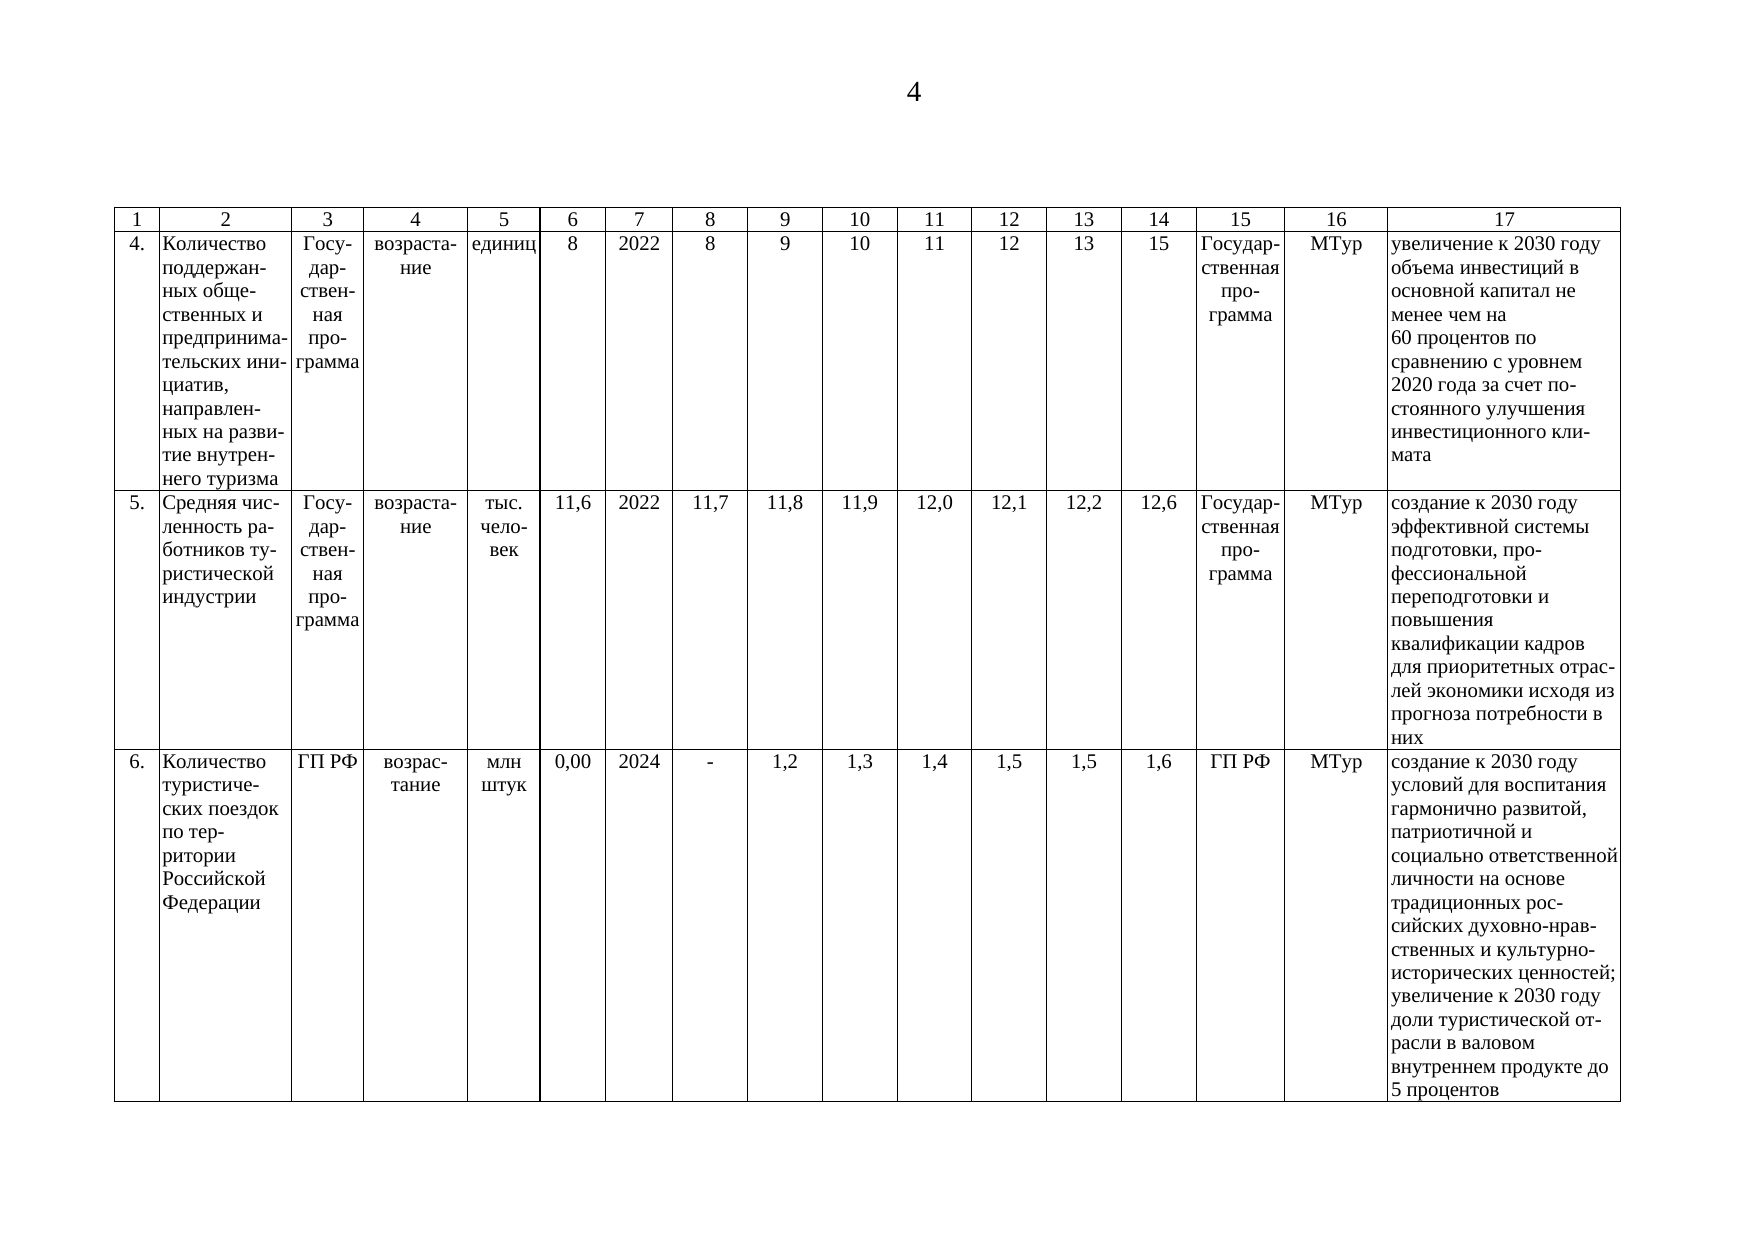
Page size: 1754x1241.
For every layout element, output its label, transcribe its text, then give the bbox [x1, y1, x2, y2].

table_cell 10 [823, 232, 897, 490]
table_header 9 [748, 208, 822, 231]
table_cell 11,6 [541, 491, 605, 749]
table_cell Количество поддержанных общественных и предпринимательских инициатив, направленных на развитие внутреннего туризма [160, 232, 291, 490]
table_cell - [673, 750, 747, 1101]
table_cell 11,7 [673, 491, 747, 749]
table_cell Средняя численность работников туристической индустрии [160, 491, 291, 749]
table_cell возрастание [364, 750, 467, 1101]
table_cell 12 [972, 232, 1046, 490]
table_cell 1,6 [1122, 750, 1196, 1101]
table_cell МТур [1285, 491, 1387, 749]
table_cell увеличение к 2030 году объема инвестиций в основной капитал не менее чем на 60 процентов по сравнению с уровнем 2020 года за счет постоянного улучшения инвестиционного климата [1388, 232, 1620, 490]
table_header 15 [1197, 208, 1284, 231]
table_cell 9 [748, 232, 822, 490]
table_cell Количество туристических поездок по территории Российской Федерации [160, 750, 291, 1101]
table_cell 12,1 [972, 491, 1046, 749]
table_header 1 [115, 208, 159, 231]
table_header 5 [468, 208, 539, 231]
table_cell 11,8 [748, 491, 822, 749]
table_cell создание к 2030 году эффективной системы подготовки, профессиональной переподготовки и повышения квалификации кадров для приоритетных отраслей экономики исходя из прогноза потребности в них [1388, 491, 1620, 749]
table_cell МТур [1285, 750, 1387, 1101]
table_cell 2022 [606, 491, 672, 749]
table_cell Государственная программа [1197, 232, 1284, 490]
table_cell 4. [115, 232, 159, 490]
table_header 10 [823, 208, 897, 231]
table_cell 1,3 [823, 750, 897, 1101]
table_cell МТур [1285, 232, 1387, 490]
table_header 2 [160, 208, 291, 231]
table_cell 2022 [606, 232, 672, 490]
table_cell 5. [115, 491, 159, 749]
table_cell млн штук [468, 750, 539, 1101]
table_header 4 [364, 208, 467, 231]
table_cell 12,6 [1122, 491, 1196, 749]
table_cell создание к 2030 году условий для воспитания гармонично развитой, патриотичной и социально ответственной личности на основе традиционных российских духовно-нравственных и культурно-исторических ценностей; увеличение к 2030 году доли туристической отрасли в валовом внутреннем продукте до 5 процентов [1388, 750, 1620, 1101]
table_cell Государственная программа [292, 232, 363, 490]
table_header 6 [541, 208, 605, 231]
table_cell Государственная программа [292, 491, 363, 749]
table_header 14 [1122, 208, 1196, 231]
table_cell тыс. человек [468, 491, 539, 749]
table_cell 0,00 [541, 750, 605, 1101]
table_cell 13 [1047, 232, 1121, 490]
table_cell 1,2 [748, 750, 822, 1101]
table_header 16 [1285, 208, 1387, 231]
table_cell 1,5 [1047, 750, 1121, 1101]
table_header 7 [606, 208, 672, 231]
table_cell 12,0 [898, 491, 971, 749]
table_header 17 [1388, 208, 1620, 231]
table_cell 8 [673, 232, 747, 490]
table_header 12 [972, 208, 1046, 231]
table_cell 1,4 [898, 750, 971, 1101]
table_header 8 [673, 208, 747, 231]
table_cell 11,9 [823, 491, 897, 749]
table_cell 12,2 [1047, 491, 1121, 749]
table_cell возрастание [364, 232, 467, 490]
table_cell 8 [541, 232, 605, 490]
table_header 13 [1047, 208, 1121, 231]
table_header 3 [292, 208, 363, 231]
table_cell возрастание [364, 491, 467, 749]
table_cell ГП РФ [292, 750, 363, 1101]
table_cell ГП РФ [1197, 750, 1284, 1101]
table_cell Государственная программа [1197, 491, 1284, 749]
table_cell единиц [468, 232, 539, 490]
table_cell 1,5 [972, 750, 1046, 1101]
table_cell 2024 [606, 750, 672, 1101]
table_cell 15 [1122, 232, 1196, 490]
table_cell 11 [898, 232, 971, 490]
table_header 11 [898, 208, 971, 231]
table_cell 6. [115, 750, 159, 1101]
